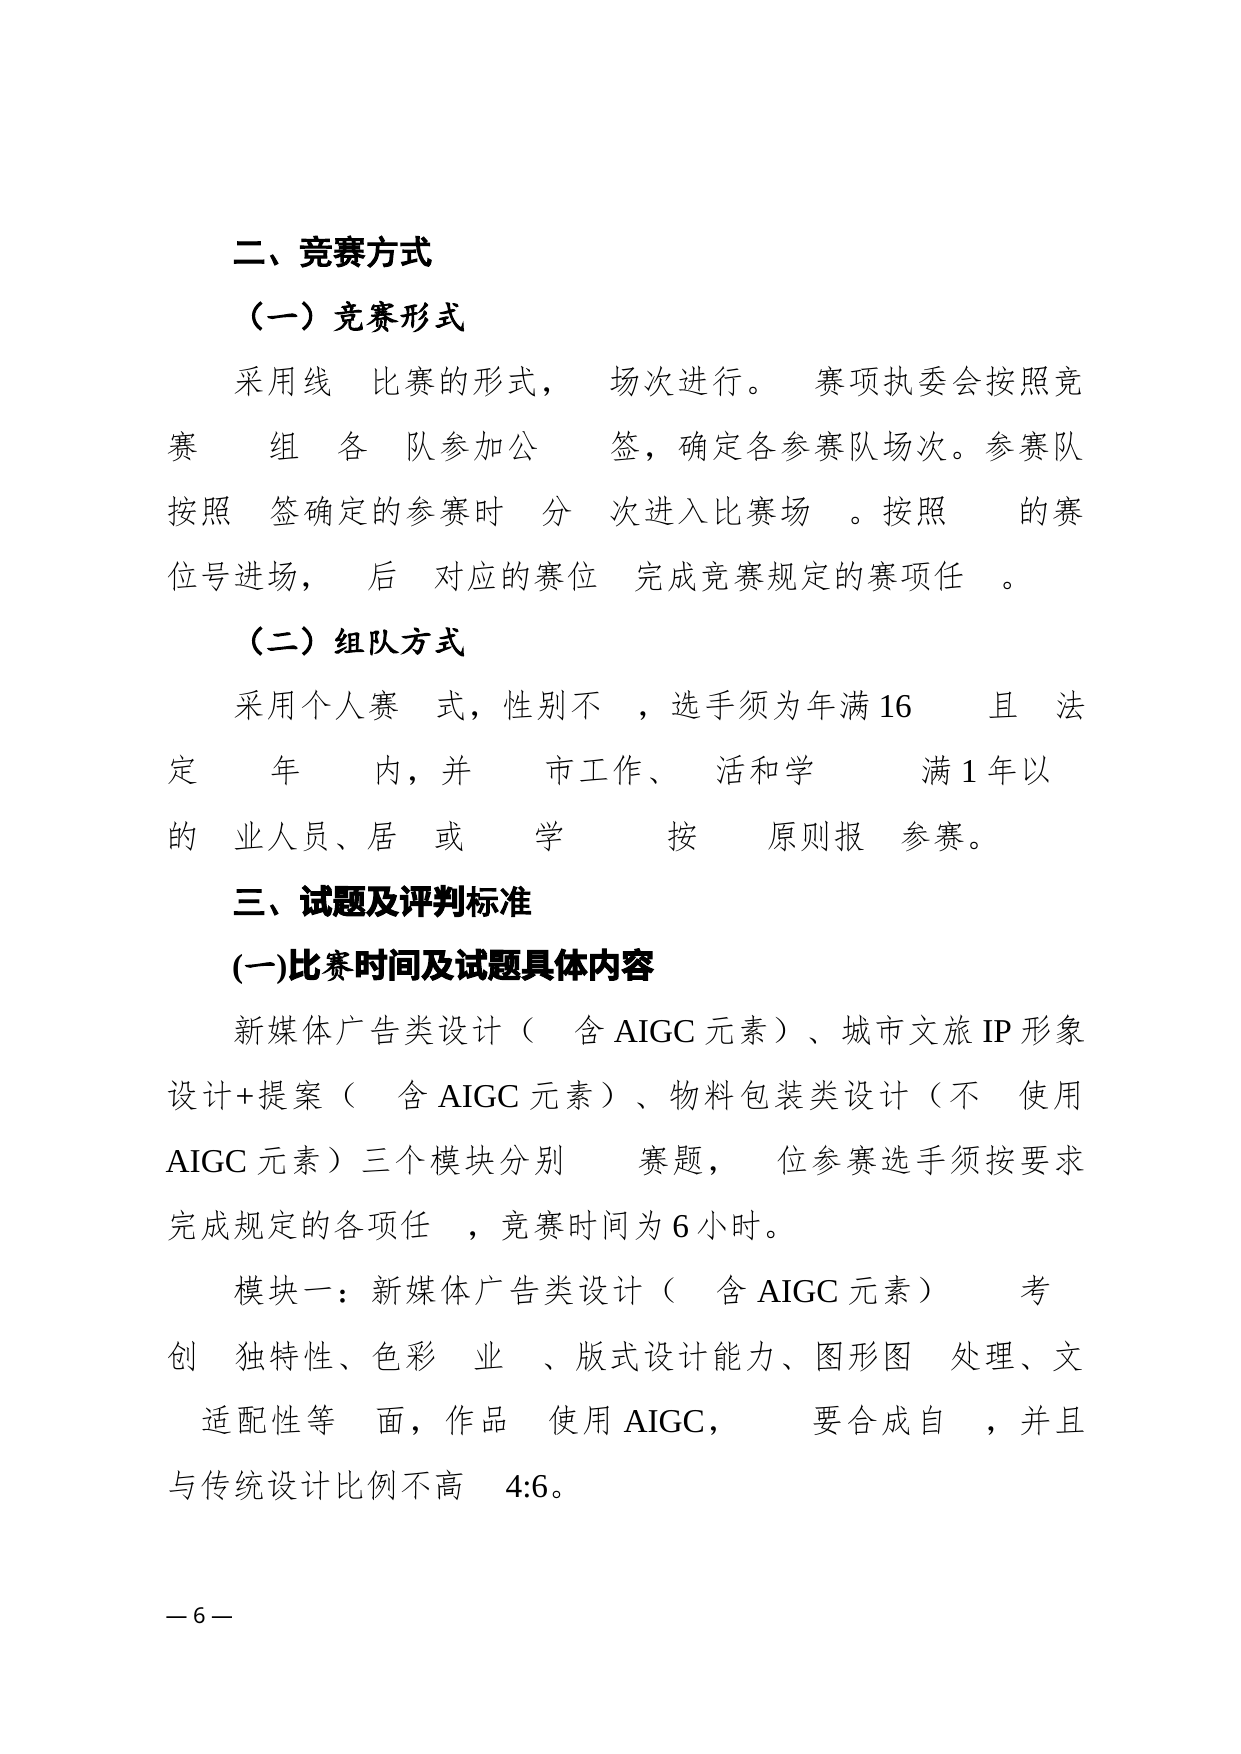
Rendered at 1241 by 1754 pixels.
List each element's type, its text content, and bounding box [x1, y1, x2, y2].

text 采用个人赛方式，性别不限，选手须为年满16周岁且在法定退休年龄之内，并在我市工作、生活和学习连续满1年以上的就业人员、居民或在校学生均可按属地原则报名参赛。 [165, 672, 1087, 867]
text 模块一：新媒体广告类设计（可含AIGC元素）旨在考察创意独特性、色彩专业度、版式设计能力、图形图像处理、文化适配性等方面，作品可使用AIGC，但需要合成自然，并且与传统设计比例不高于4:6。 [165, 1257, 1087, 1517]
subtitle （一）竞赛形式 [165, 282, 1087, 347]
subtitle (一)比赛时间及试题具体内容 [165, 932, 1087, 997]
subtitle 二、竞赛方式 [165, 217, 1087, 282]
subtitle （二）组队方式 [165, 607, 1087, 672]
text 新媒体广告类设计（可含AIGC元素）、城市文旅IP形象设计+提案（可含AIGC元素）、物料包装类设计（不可使用AIGC元素）三个模块分别命制赛题，每位参赛选手须按要求完成规定的各项任务，竞赛时间为6小时。 [165, 997, 1087, 1257]
subtitle 三、试题及评判标准 [165, 867, 1087, 932]
text 采用线下比赛的形式，多场次进行。由赛项执委会按照竞赛流程组织各领队参加公开抽签，确定各参赛队场次。参赛队按照抽签确定的参赛时段分批次进入比赛场地。按照抽取的赛位号进场，然后在对应的赛位上完成竞赛规定的赛项任务。 [165, 347, 1087, 607]
